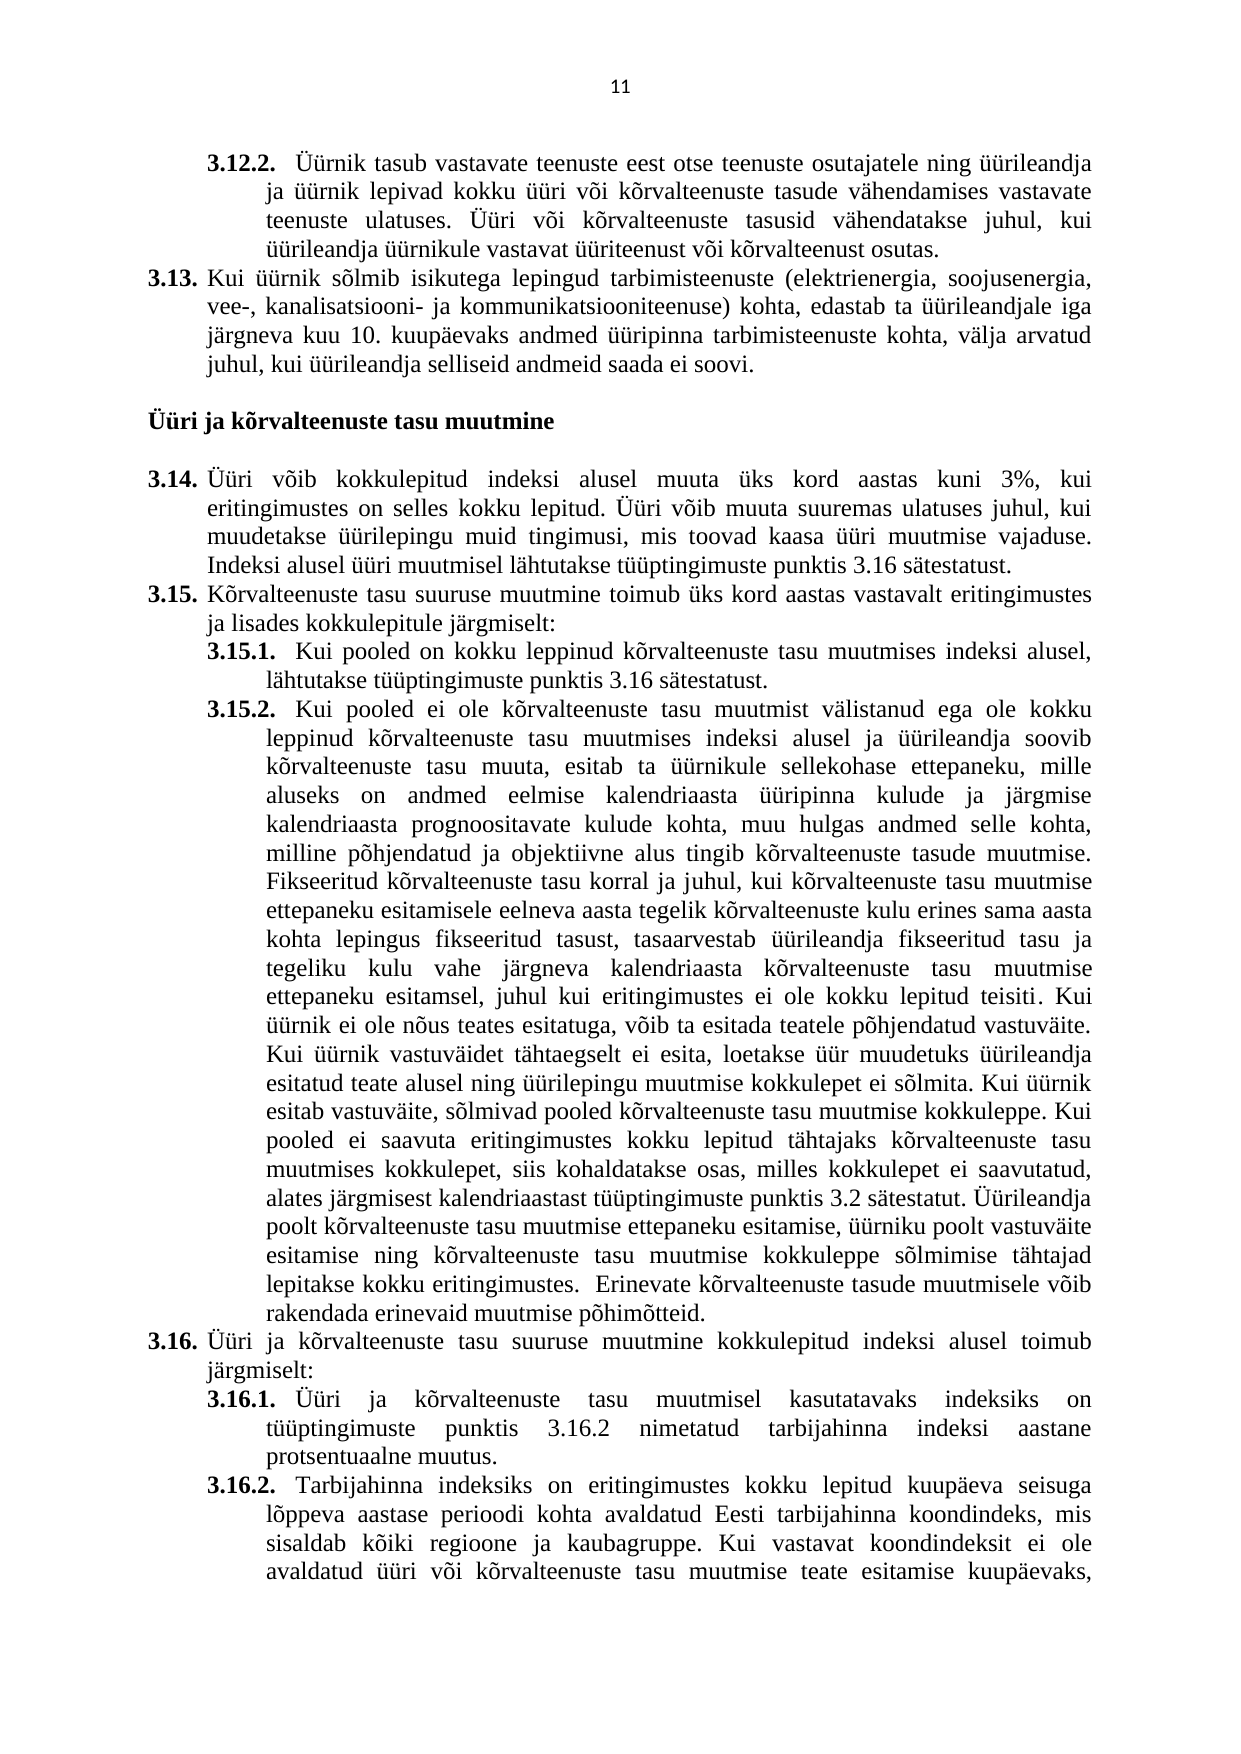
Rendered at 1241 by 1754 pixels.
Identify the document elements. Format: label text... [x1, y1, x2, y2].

list Üürnik tasub vastavate teenuste eest otse teenuste osutajatele ning üürileandja ja üürnik lepivad kokku üüri või kõrvalteenuste tasude vähendamises vastavate teenuste ulatuses. Üüri või kõrvalteenuste tasusid vähendatakse juhul, kui üürileandja üürnikule vastavat üüriteenust või kõrvalteenust osutas. [207, 148, 1092, 263]
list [207, 1470, 1092, 1585]
list Üüri ja kõrvalteenuste tasu suuruse muutmine kokkulepitud indeksi alusel toimub järgmiselt: [148, 1326, 1092, 1384]
list Kui üürnik sõlmib isikutega lepingud tarbimisteenuste (elektrienergia, soojusenergia, vee-, kanalisatsiooni- ja kommunikatsiooniteenuse) kohta, edastab ta üürileandjale iga järgneva kuu 10. kuupäevaks andmed üüripinna tarbimisteenuste kohta, välja arvatud juhul, kui üürileandja selliseid andmeid saada ei soovi. [148, 263, 1092, 378]
text Üüri ja kõrvalteenuste tasu muutmine [148, 406, 1092, 435]
list Kõrvalteenuste tasu suuruse muutmine toimub üks kord aastas vastavalt eritingimustes ja lisades kokkulepitule järgmiselt: [148, 579, 1092, 636]
list Üüri ja kõrvalteenuste tasu muutmisel kasutatavaks indeksiks on tüüptingimuste punktis 3.16.2 nimetatud tarbijahinna indeksi aastane protsentuaalne muutus. [207, 1384, 1092, 1470]
list Üüri võib kokkulepitud indeksi alusel muuta üks kord aastas kuni 3%, kui eritingimustes on selles kokku lepitud. Üüri võib muuta suuremas ulatuses juhul, kui muudetakse üürilepingu muid tingimusi, mis toovad kaasa üüri muutmise vajaduse. Indeksi alusel üüri muutmisel lähtutakse tüüptingimuste punktis 3.16 sätestatust. [148, 464, 1092, 579]
list Kui pooled on kokku leppinud kõrvalteenuste tasu muutmises indeksi alusel, lähtutakse tüüptingimuste punktis 3.16 sätestatust. [207, 636, 1092, 694]
list Kui pooled ei ole kõrvalteenuste tasu muutmist välistanud ega ole kokku leppinud kõrvalteenuste tasu muutmises indeksi alusel ja üürileandja soovib kõrvalteenuste tasu muuta, esitab ta üürnikule sellekohase ettepaneku, mille aluseks on andmed eelmise kalendriaasta üüripinna kulude ja järgmise kalendriaasta prognoositavate kulude kohta, muu hulgas andmed selle kohta, milline põhjendatud ja objektiivne alus tingib kõrvalteenuste tasude muutmise. Fikseeritud kõrvalteenuste tasu korral ja juhul, kui kõrvalteenuste tasu muutmise ettepaneku esitamisele eelneva aasta tegelik kõrvalteenuste kulu erines sama aasta kohta lepingus fikseeritud tasust, tasaarvestab üürileandja fikseeritud tasu ja tegeliku kulu vahe järgneva kalendriaasta kõrvalteenuste tasu muutmise ettepaneku esitamsel, juhul kui eritingimustes ei ole kokku lepitud teisiti. Kui üürnik ei ole nõus teates esitatuga, võib ta esitada teatele põhjendatud vastuväite. Kui üürnik vastuväidet tähtaegselt ei esita, loetakse üür muudetuks üürileandja esitatud teate alusel ning üürilepingu muutmise kokkulepet ei sõlmita. Kui üürnik esitab vastuväite, sõlmivad pooled kõrvalteenuste tasu muutmise kokkuleppe. Kui pooled ei saavuta eritingimustes kokku lepitud tähtajaks kõrvalteenuste tasu muutmises kokkulepet, siis kohaldatakse osas, milles kokkulepet ei saavutatud, alates järgmisest kalendriaastast tüüptingimuste punktis 3.2 sätestatut. Üürileandja poolt kõrvalteenuste tasu muutmise ettepaneku esitamise, üürniku poolt vastuväite esitamise ning kõrvalteenuste tasu muutmise kokkuleppe sõlmimise tähtajad lepitakse kokku eritingimustes. Erinevate kõrvalteenuste tasude muutmisele võib rakendada erinevaid muutmise põhimõtteid. [207, 694, 1092, 1326]
